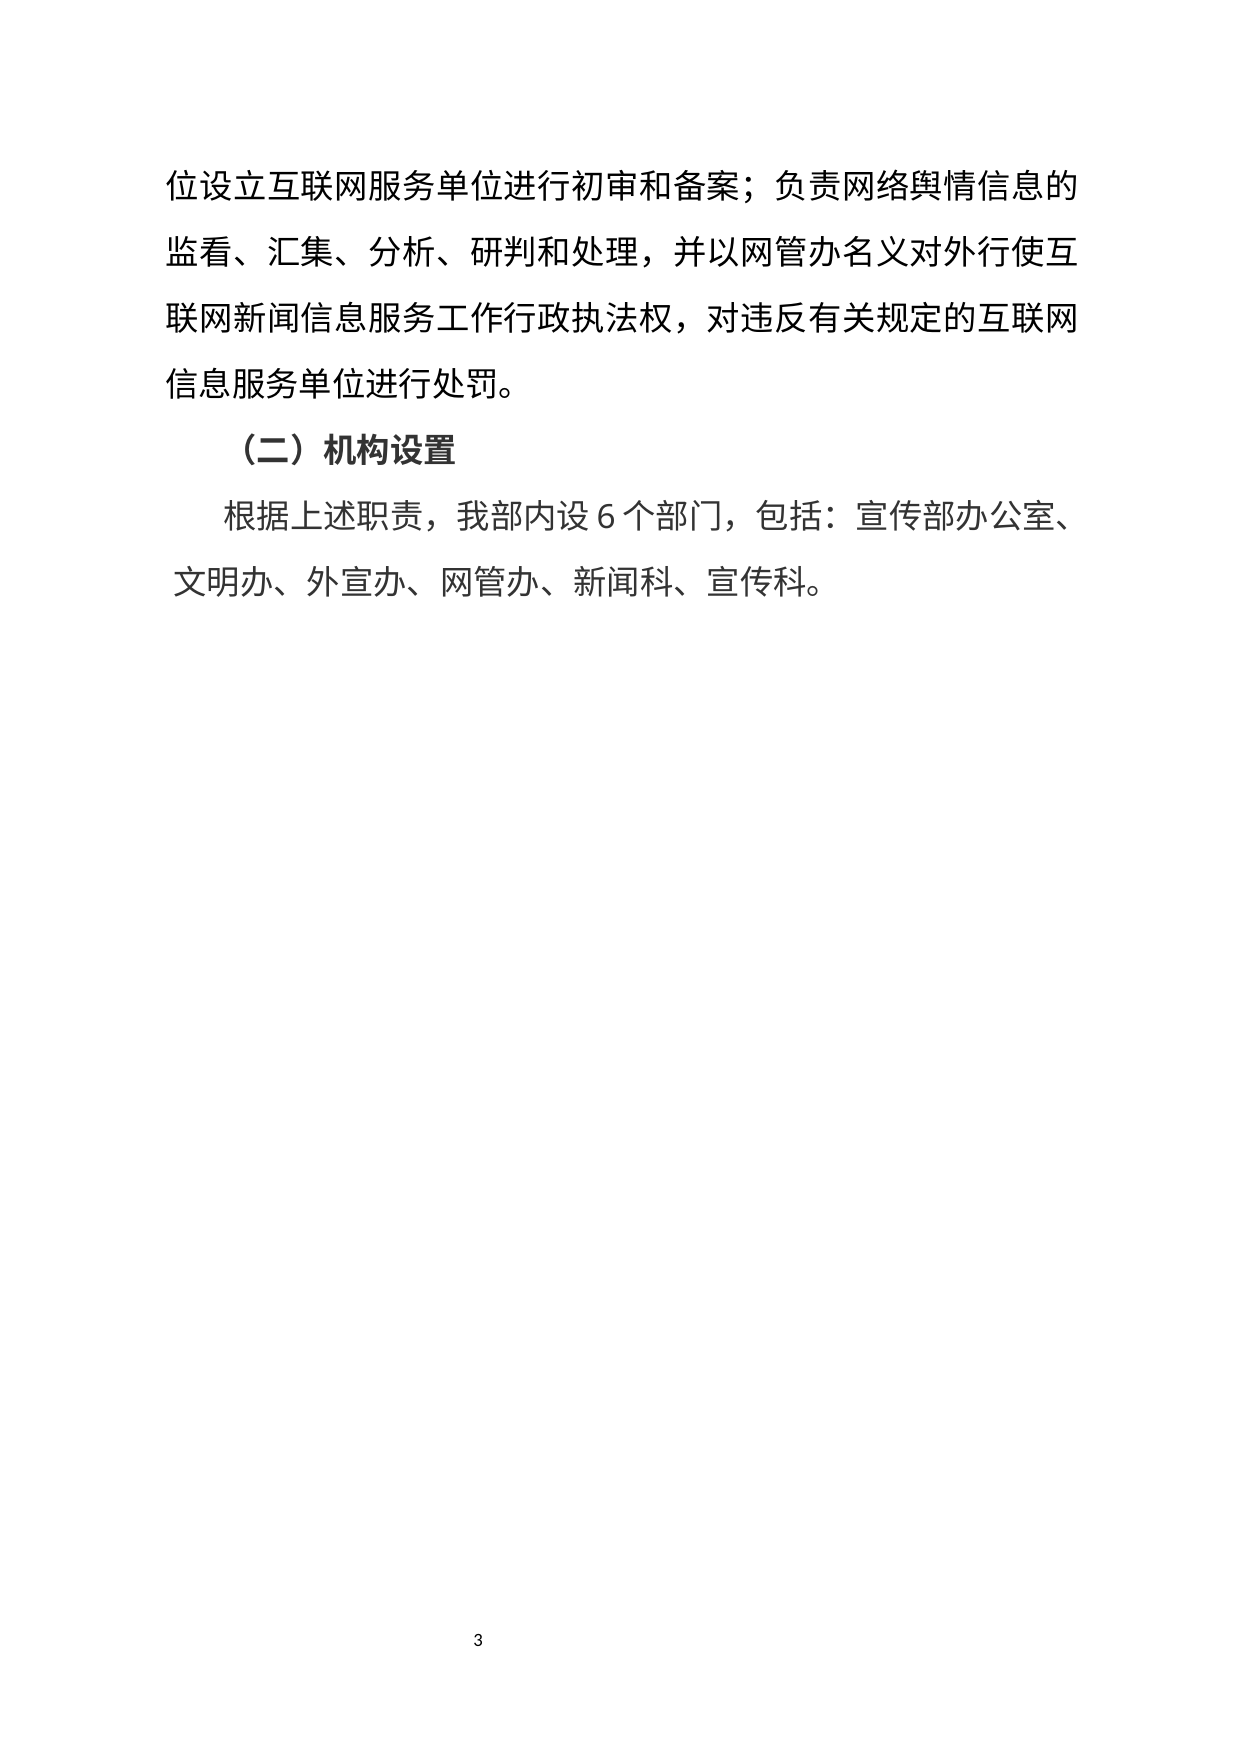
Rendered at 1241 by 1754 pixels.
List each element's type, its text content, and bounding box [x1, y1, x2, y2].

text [165, 151, 1081, 415]
text （二）机构设置 [173, 415, 1073, 481]
text 根据上述职责，我部内设6个部门，包括：宣传部办公室、文明办、外宣办、网管办、新闻科、宣传科。 [173, 481, 1073, 613]
